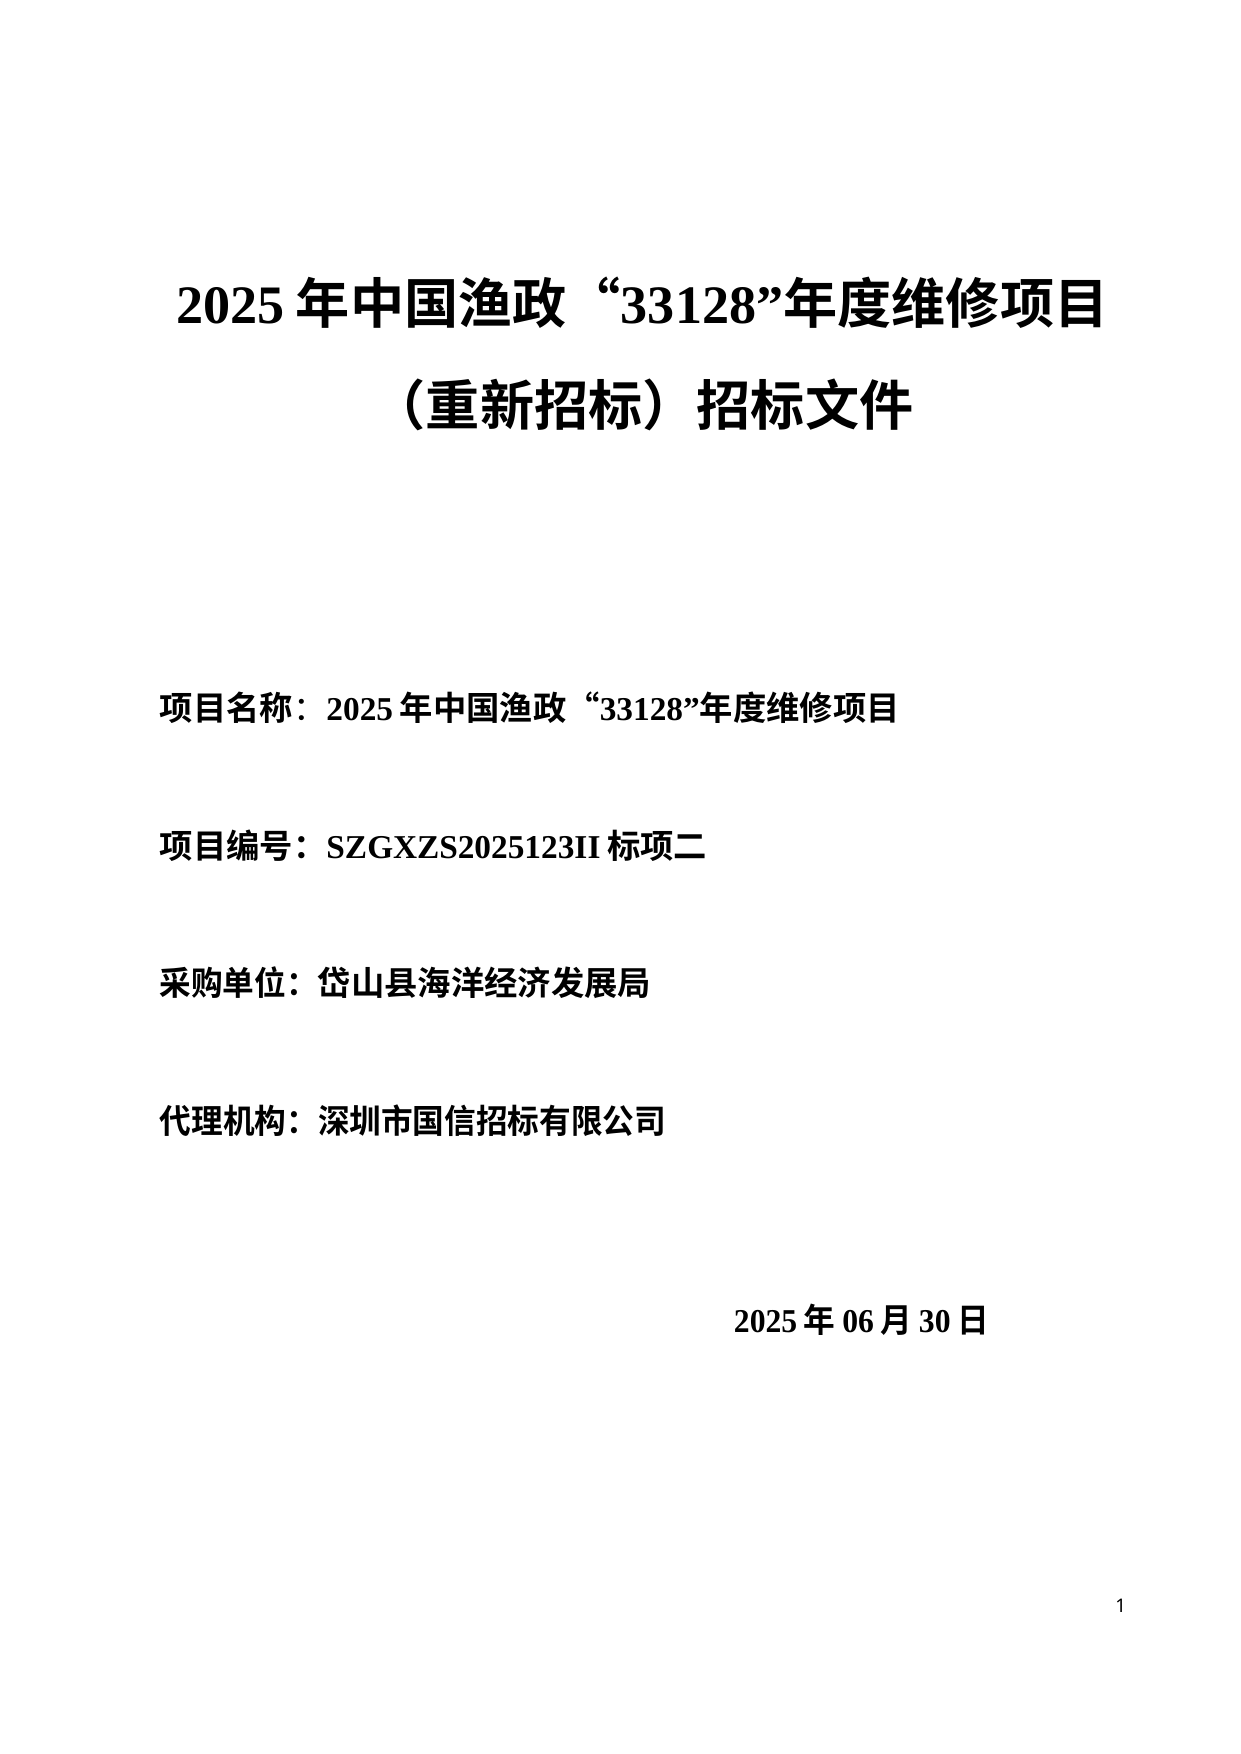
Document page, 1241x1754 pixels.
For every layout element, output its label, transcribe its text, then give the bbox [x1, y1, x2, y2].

text 项目名称：2025年中国渔政“33128”年度维修项目 [159, 682, 1125, 730]
text 2025年中国渔政“33128”年度维修项目（重新招标）招标文件 [159, 260, 1125, 441]
text 2025年06月30日 [734, 1294, 1125, 1342]
text 代理机构：深圳市国信招标有限公司 [159, 1094, 1125, 1143]
text 项目编号：SZGXZS2025123II标项二 [159, 819, 1125, 868]
text 采购单位：岱山县海洋经济发展局 [159, 957, 1125, 1005]
